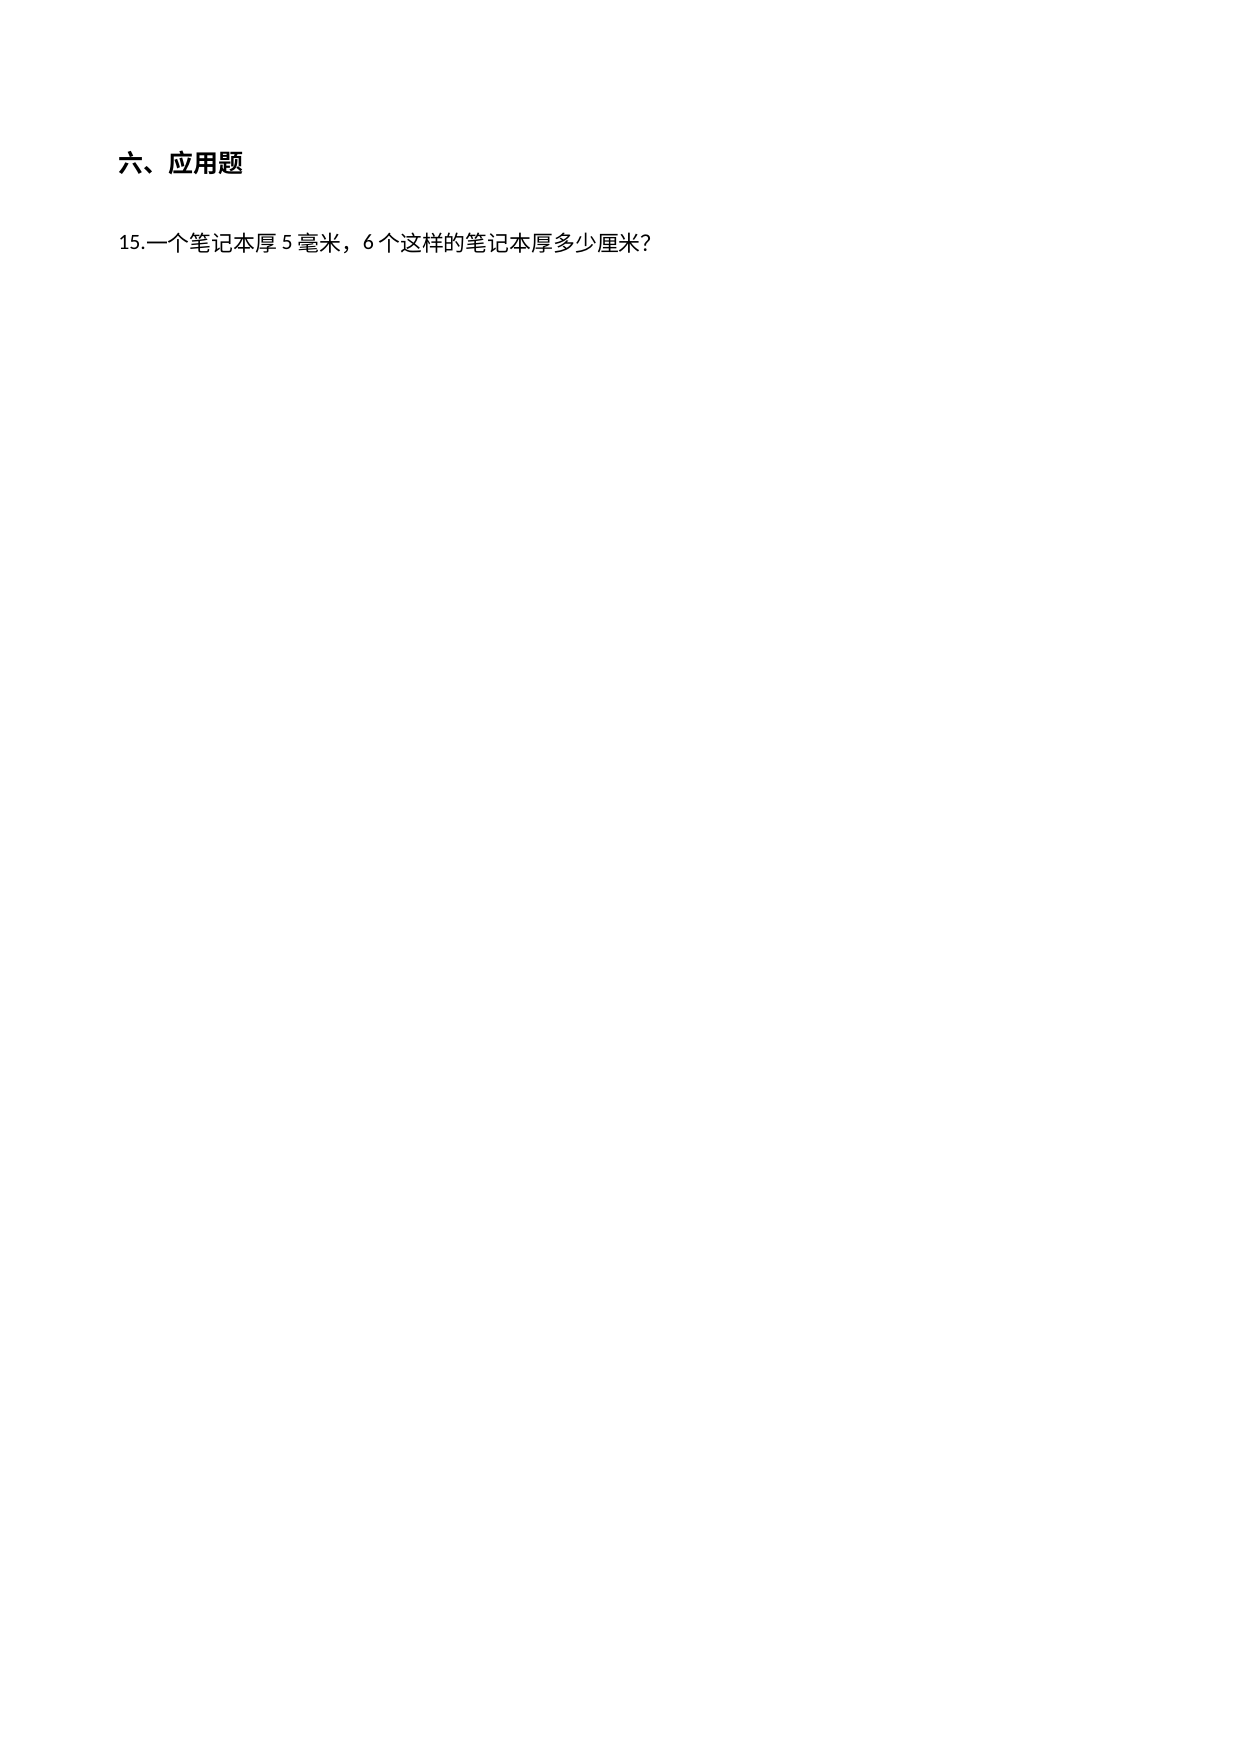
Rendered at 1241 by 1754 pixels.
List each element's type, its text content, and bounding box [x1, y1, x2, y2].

text 15.一个笔记本厚5毫米，6个这样的笔记本厚多少厘米？ [118, 225, 1122, 258]
text 六、应用题 [118, 129, 1122, 194]
